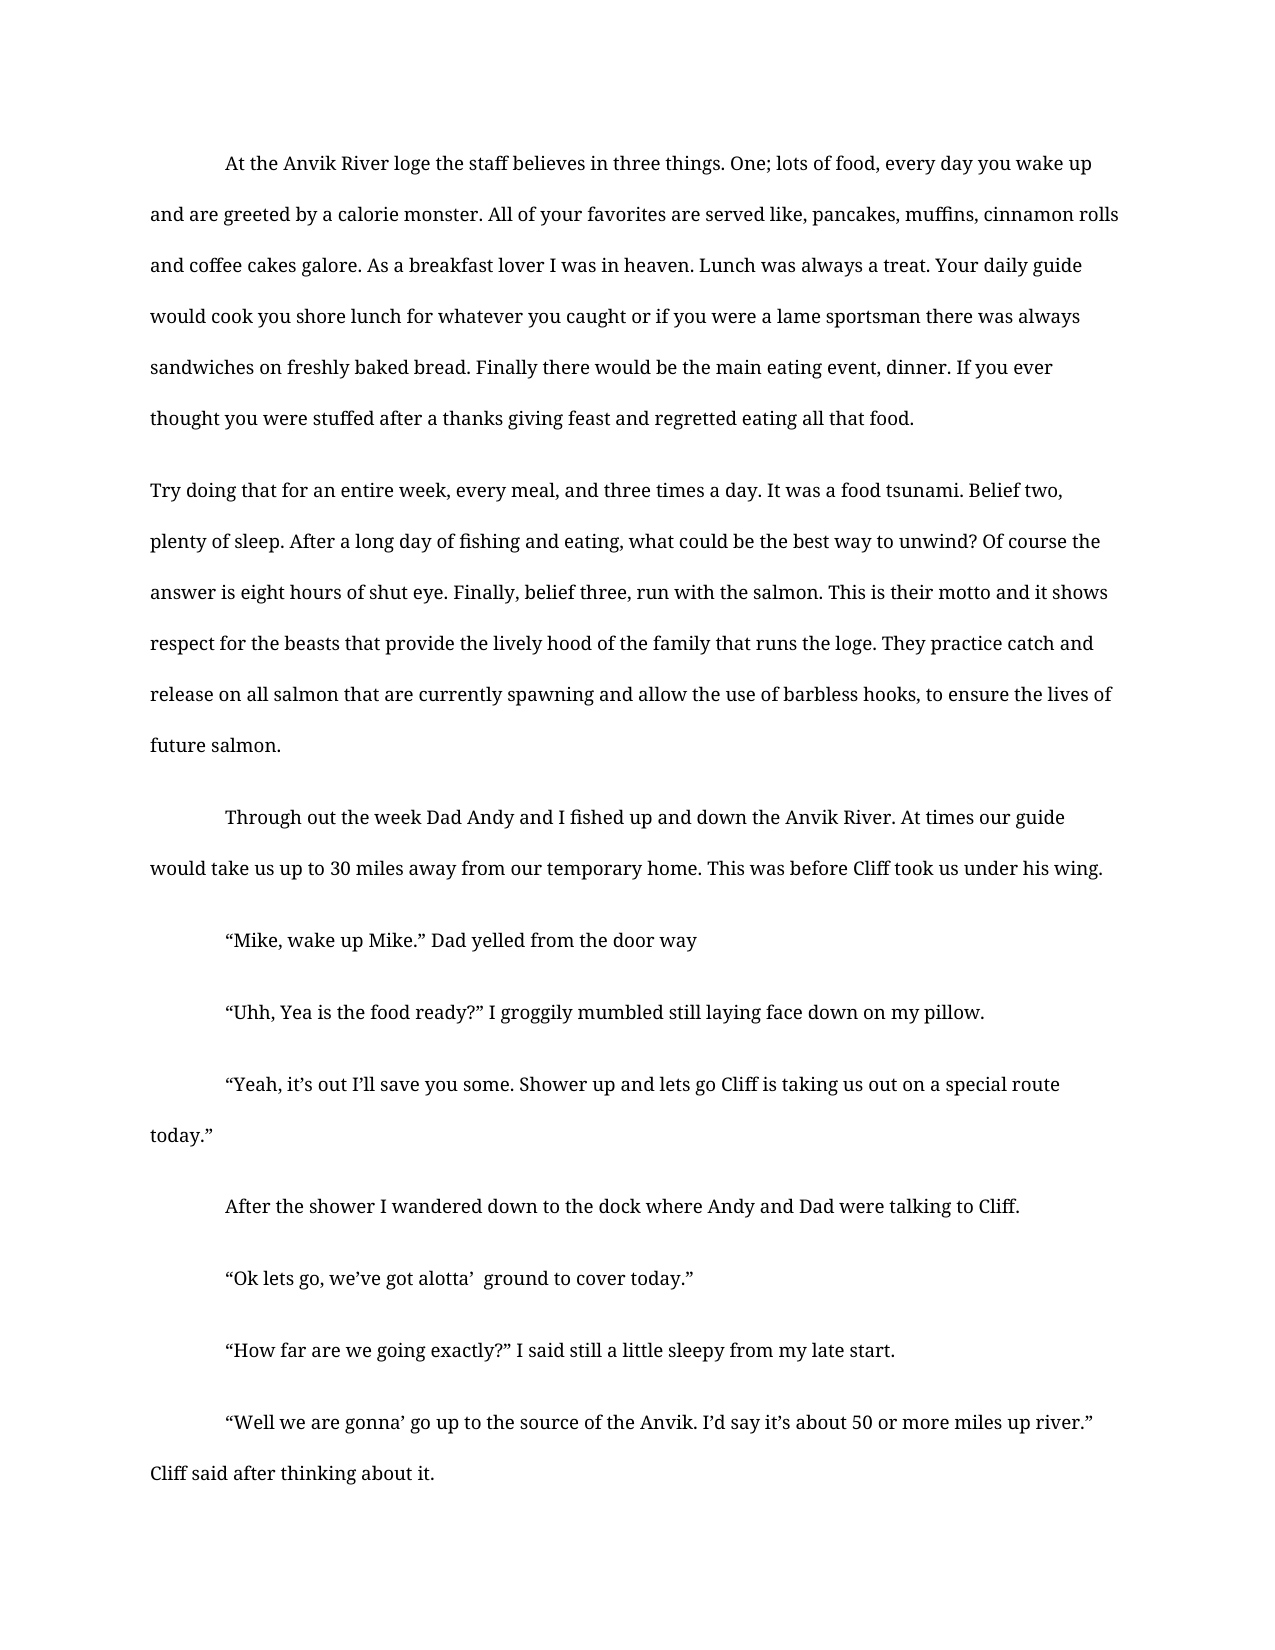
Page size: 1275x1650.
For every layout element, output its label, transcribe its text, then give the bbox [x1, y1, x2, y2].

text “Well we are gonna’ go up to the source of the Anvik. I’d say it’s about 50 or more miles up river.” Cliff said after thinking about it. [150, 1409, 1125, 1486]
text “Yeah, it’s out I’ll save you some. Shower up and lets go Cliff is taking us out on a special route today.” [150, 1071, 1125, 1147]
text Through out the week Dad Andy and I fished up and down the Anvik River. At times our guide would take us up to 30 miles away from our temporary home. This was before Cliff took us under his wing. [150, 804, 1125, 881]
text After the shower I wandered down to the dock where Andy and Dad were talking to Cliff. [150, 1194, 1125, 1219]
text “How far are we going exactly?” I said still a little sleepy from my late start. [150, 1337, 1125, 1363]
text “Ok lets go, we’ve got alotta’ ground to cover today.” [150, 1266, 1125, 1291]
text “Mike, wake up Mike.” Dad yelled from the door way [150, 927, 1125, 953]
text “Uhh, Yea is the food ready?” I groggily mumbled still laying face down on my pillow. [150, 999, 1125, 1024]
text Try doing that for an entire week, every meal, and three times a day. It was a food tsunami. Belief two, plenty of sleep. After a long day of fishing and eating, what could be the best way to unwind? Of course the answer is eight hours of shut eye. Finally, belief three, run with the salmon. This is their motto and it shows respect for the beasts that provide the lively hood of the family that runs the loge. They practice catch and release on all salmon that are currently spawning and allow the use of barbless hooks, to ensure the lives of future salmon. [150, 477, 1125, 758]
text At the Anvik River loge the staff believes in three things. One; lots of food, every day you wake up and are greeted by a calorie monster. All of your favorites are served like, pancakes, muffins, cinnamon rolls and coffee cakes galore. As a breakfast lover I was in heaven. Lunch was always a treat. Your daily guide would cook you shore lunch for whatever you caught or if you were a lame sportsman there was always sandwiches on freshly baked bread. Finally there would be the main eating event, dinner. If you ever thought you were stuffed after a thanks giving feast and regretted eating all that food. [150, 150, 1125, 431]
